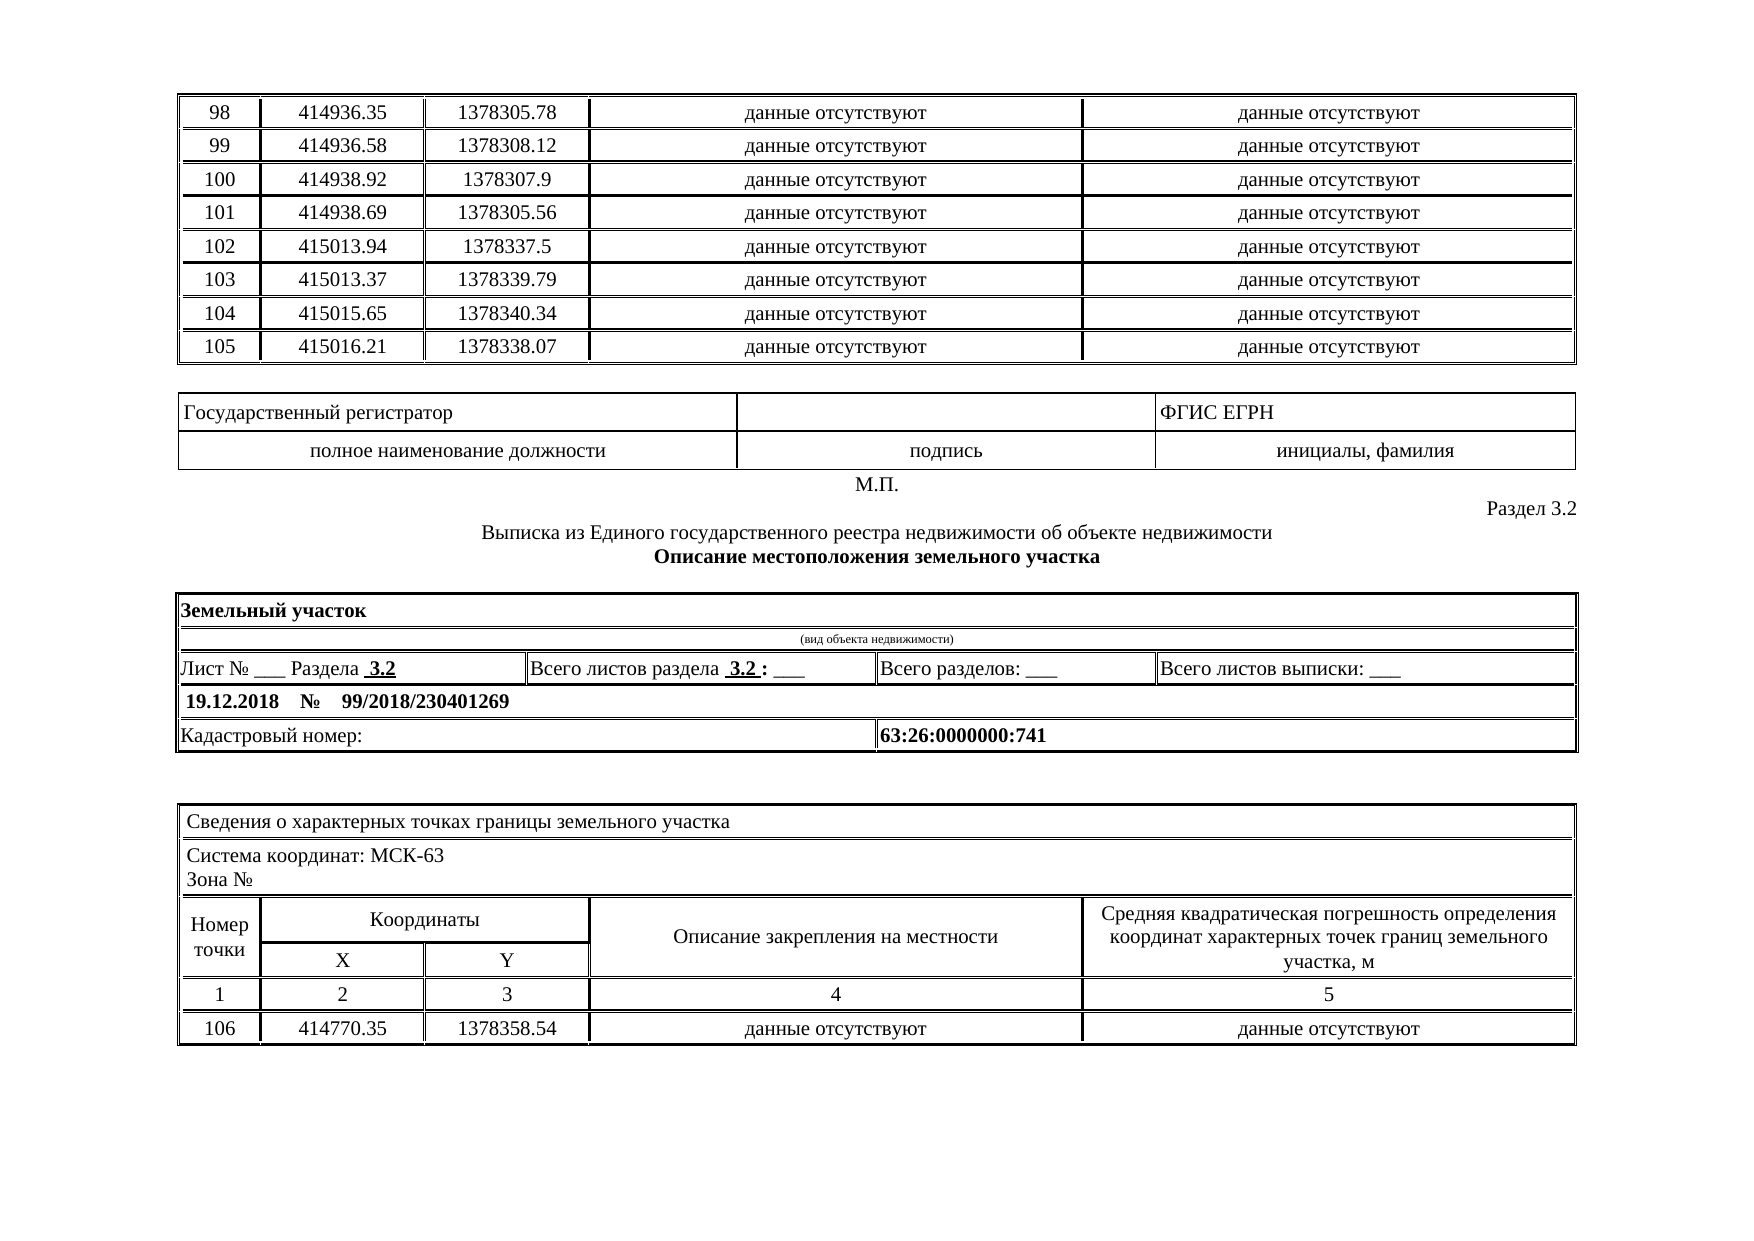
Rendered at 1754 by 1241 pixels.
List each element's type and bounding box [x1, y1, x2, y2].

table_header [174, 89, 1580, 1051]
